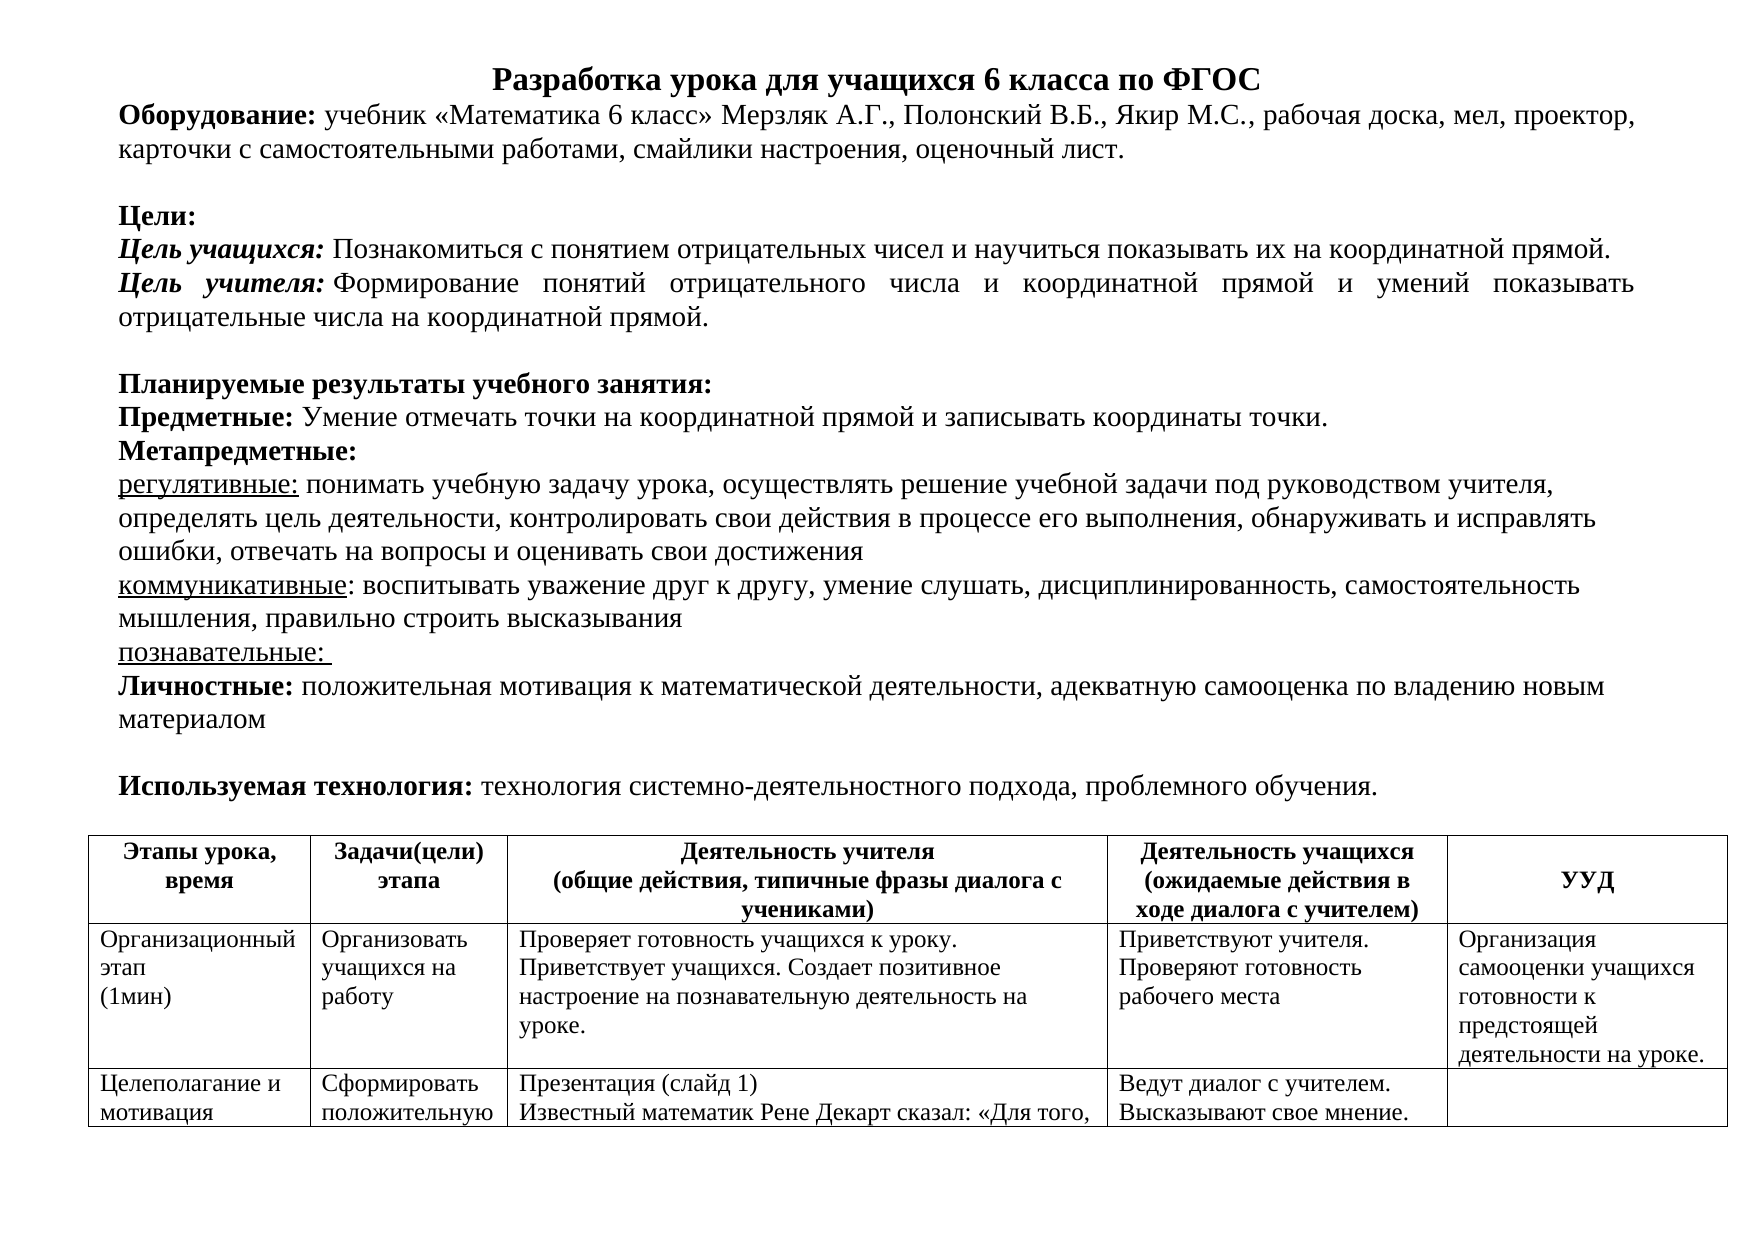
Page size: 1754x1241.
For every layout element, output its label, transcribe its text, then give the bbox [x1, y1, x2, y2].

text регулятивные: понимать учебную задачу урока, осуществлять решение учебной задачи под руководством учителя, определять цель деятельности, контролировать свои действия в процессе его выполнения, обнаруживать и исправлять ошибки, отвечать на вопросы и оценивать свои достижения [118, 466, 1636, 567]
table_cell Проверяет готовность учащихся к уроку. Приветствует учащихся. Создает позитивное настроение на познавательную деятельность на уроке. [508, 924, 1107, 1067]
text Оборудование: учебник «Математика 6 класс» Мерзляк А.Г., Полонский В.Б., Якир М.С., рабочая доска, мел, проектор, карточки с самостоятельными работами, смайлики настроения, оценочный лист. [118, 97, 1636, 164]
table_cell Организация самооценки учащихся готовности к предстоящей деятельности на уроке. [1448, 924, 1727, 1067]
table_header УУД [1448, 836, 1727, 923]
table_header Этапы урока, время [89, 836, 310, 923]
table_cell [89, 1069, 310, 1126]
table_cell Организационный этап (1мин) [89, 924, 310, 1067]
text коммуникативные: воспитывать уважение друг к другу, умение слушать, дисциплинированность, самостоятельность мышления, правильно строить высказывания [118, 567, 1636, 634]
text Планируемые результаты учебного занятия: [118, 366, 1636, 399]
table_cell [1108, 1069, 1447, 1126]
text Используемая технология: технология системно-деятельностного подхода, проблемного обучения. [118, 768, 1636, 802]
table_cell [1448, 1069, 1727, 1126]
table_cell Приветствуют учителя. Проверяют готовность рабочего места [1108, 924, 1447, 1067]
text Цель учащихся: Познакомиться с понятием отрицательных чисел и научиться показывать их на координатной прямой. [118, 232, 1636, 265]
text Личностные: положительная мотивация к математической деятельности, адекватную самооценка по владению новым материалом [118, 668, 1636, 735]
text Разработка урока для учащихся 6 класса по ФГОС [118, 59, 1636, 97]
text познавательные: [118, 634, 1636, 668]
table_cell Организовать учащихся на работу [311, 924, 507, 1067]
table_header Деятельность учителя (общие действия, типичные фразы диалога с учениками) [508, 836, 1107, 923]
text Цель учителя: Формирование понятий отрицательного числа и координатной прямой и умений показывать отрицательные числа на координатной прямой. [118, 265, 1636, 332]
text Предметные: Умение отмечать точки на координатной прямой и записывать координаты точки. [118, 399, 1636, 433]
table_header Задачи(цели) этапа [311, 836, 507, 923]
table_header Деятельность учащихся (ожидаемые действия в ходе диалога с учителем) [1108, 836, 1447, 923]
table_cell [508, 1069, 1107, 1126]
text Цели: [118, 198, 1636, 232]
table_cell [311, 1069, 507, 1126]
text Метапредметные: [118, 433, 1636, 466]
